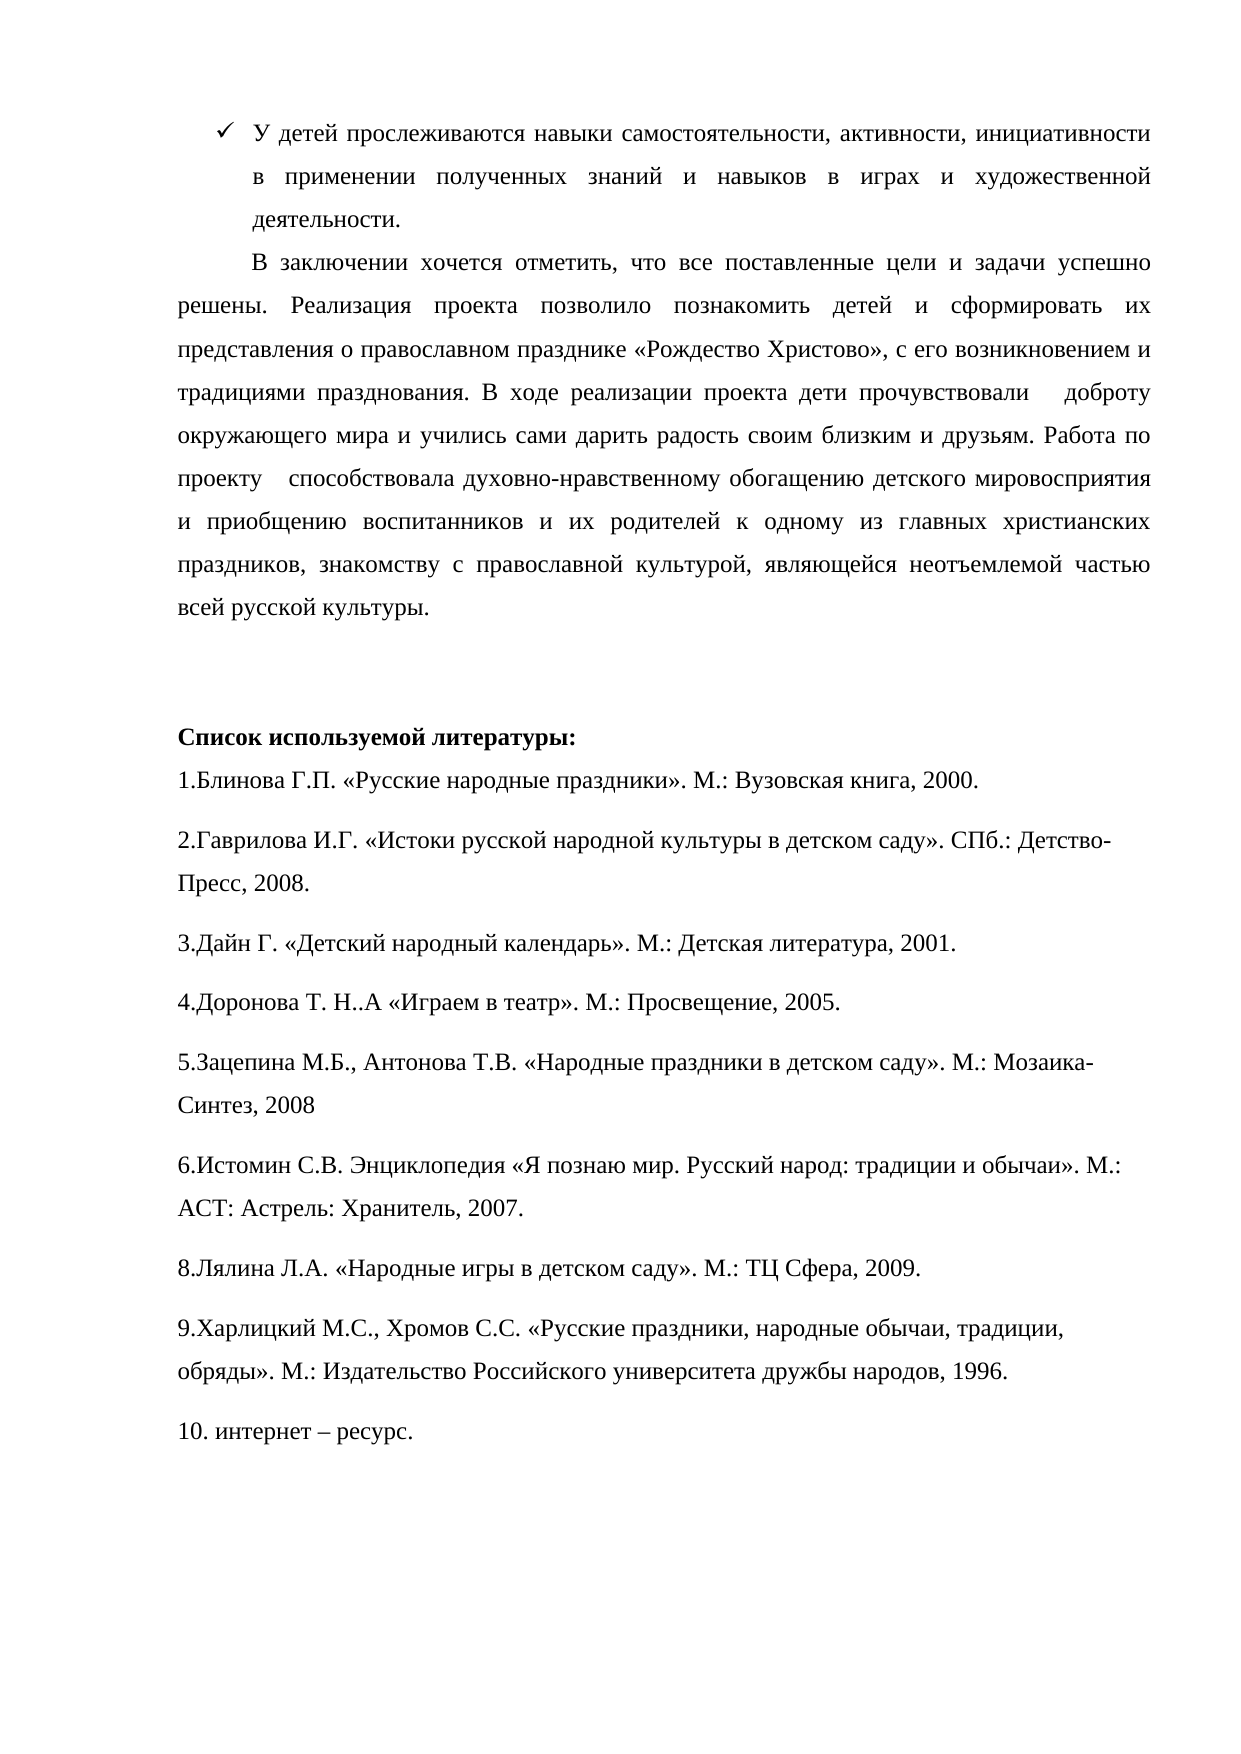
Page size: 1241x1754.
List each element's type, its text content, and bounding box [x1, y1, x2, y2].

text 2.Гаврилова И.Г. «Истоки русской народной культуры в детском саду». СПб.: Детство-Пресс, 2008. [177, 825, 1152, 897]
text 9.Харлицкий М.С., Хромов С.С. «Русские праздники, народные обычаи, традиции, обряды». М.: Издательство Российского университета дружбы народов, 1996. [177, 1313, 1152, 1385]
text 1.Блинова Г.П. «Русские народные праздники». М.: Вузовская книга, 2000. [177, 765, 1152, 794]
text 5.Зацепина М.Б., Антонова Т.В. «Народные праздники в детском саду». М.: Мозаика-Синтез, 2008 [177, 1047, 1152, 1119]
text 4.Доронова Т. Н..А «Играем в театр». М.: Просвещение, 2005. [177, 987, 1152, 1016]
list У детей прослеживаются навыки самостоятельности, активности, инициативности в применении полученных знаний и навыков в играх и художественной деятельности. [215, 118, 1152, 233]
text 3.Дайн Г. «Детский народный календарь». М.: Детская литература, 2001. [177, 928, 1152, 956]
text Список используемой литературы: [177, 722, 1152, 751]
list В заключении хочется отметить, что все поставленные цели и задачи успешно решены. Реализация проекта позволило познакомить детей и сформировать их представления о православном празднике «Рождество Христово», с его возникновением и традициями празднования. В ходе реализации проекта дети прочувствовали доброту окружающего мира и учились сами дарить радость своим близким и друзьям. Работа по проекту способствовала духовно-нравственному обогащению детского мировосприятия и приобщению воспитанников и их родителей к одному из главных христианских праздников, знакомству с православной культурой, являющейся неотъемлемой частью всей русской культуры. [177, 247, 1152, 621]
text 6.Истомин С.В. Энциклопедия «Я познаю мир. Русский народ: традиции и обычаи». М.: АСТ: Астрель: Хранитель, 2007. [177, 1150, 1152, 1222]
text 10. интернет – ресурс. [177, 1416, 1152, 1444]
text 8.Лялина Л.А. «Народные игры в детском саду». М.: ТЦ Сфера, 2009. [177, 1253, 1152, 1282]
